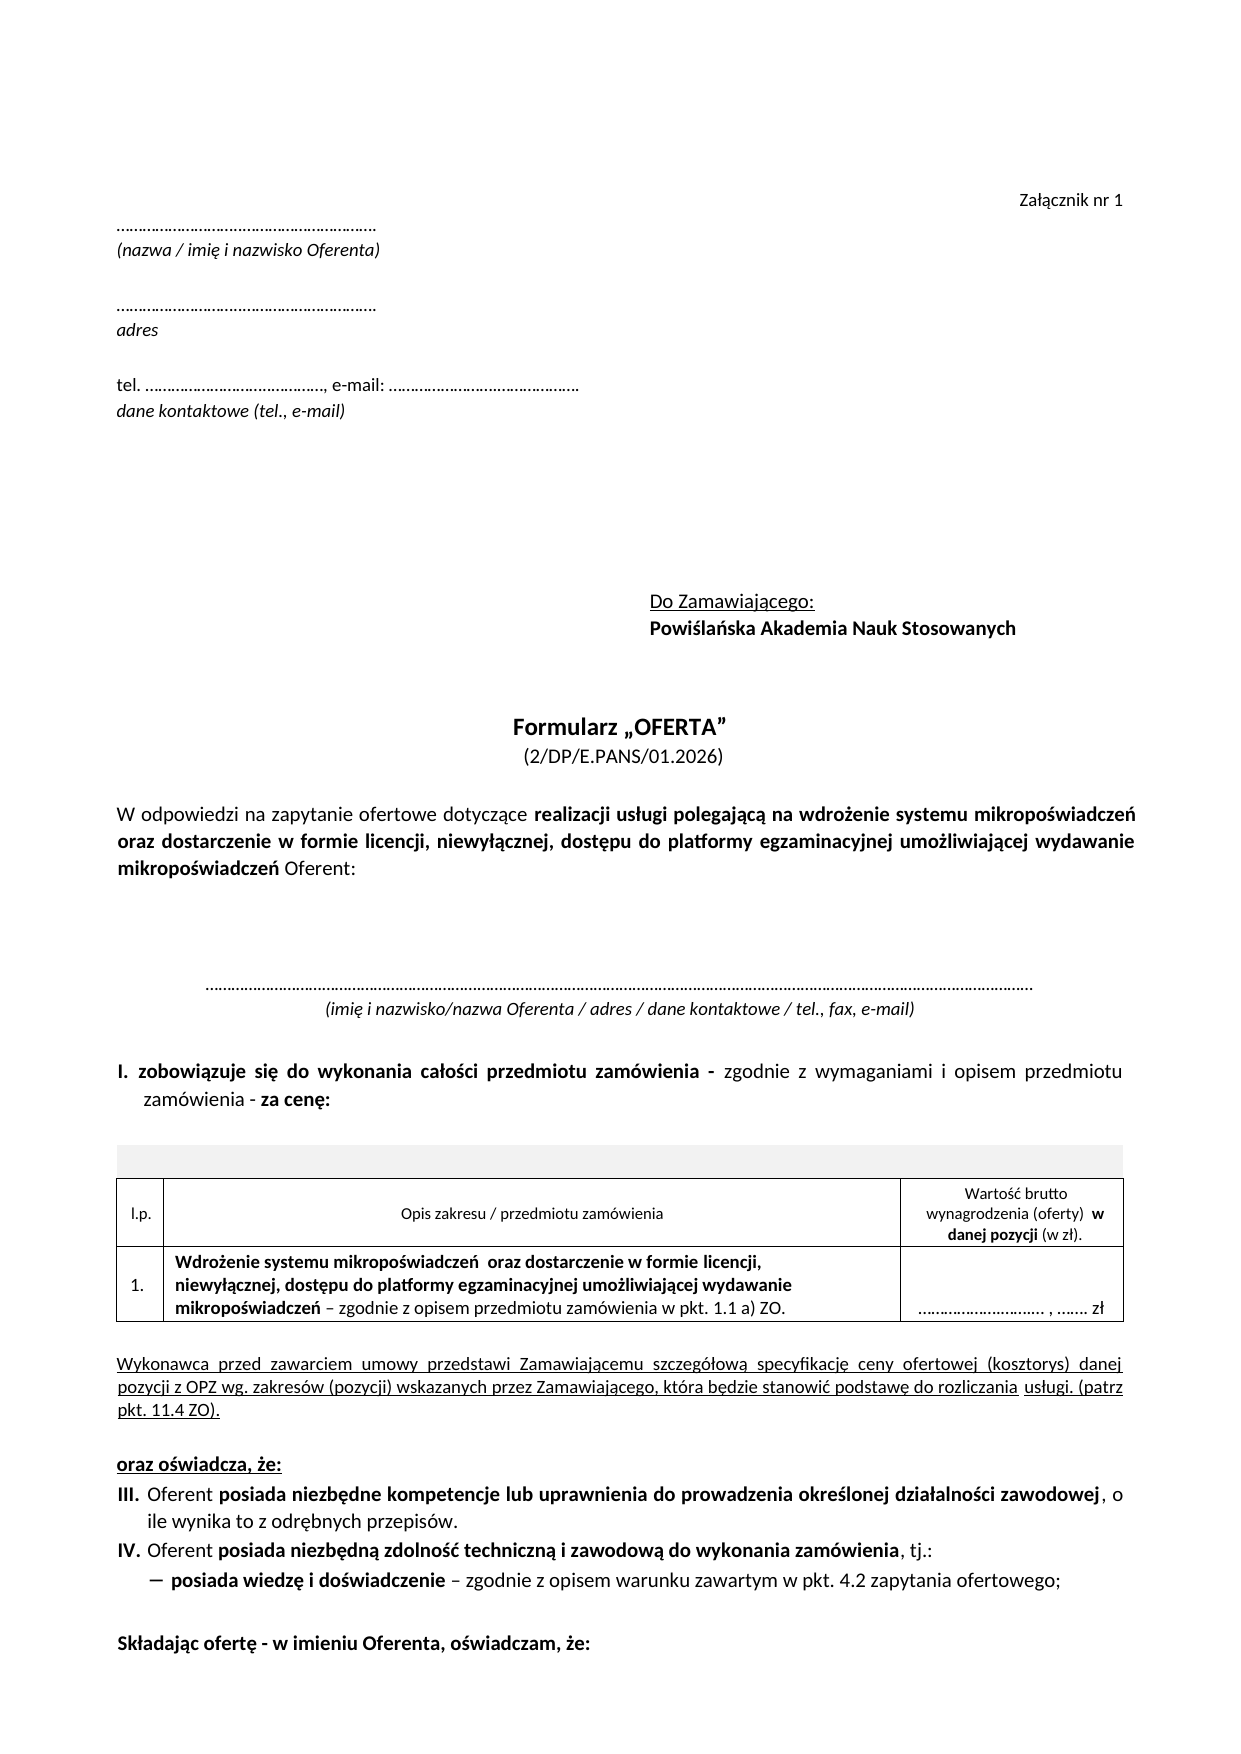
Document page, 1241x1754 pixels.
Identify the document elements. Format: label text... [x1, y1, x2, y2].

subtitle Formularz „OFERTA” [117, 711, 1123, 741]
text Wykonawca przed zawarciem umowy przedstawi Zamawiającemu szczegółową specyfikację ceny ofertowej (kosztorys) danej pozycji z OPZ wg. zakresów (pozycji) wskazanych przez Zamawiającego, która będzie stanowić podstawę do rozliczania usługi. (patrz pkt. 11.4 ZO). [116, 1373, 1123, 1421]
table_cell ……………….…….… , ……. zł [901, 1247, 1123, 1321]
text Wykonawca przed zawarciem umowy przedstawi Zamawiającemu szczegółową specyfikację ceny ofertowej (kosztorys) danej pozycji z OPZ wg. zakresów (pozycji) wskazanych przez Zamawiającego, która będzie stanowić podstawę do rozliczania usługi. (patrz pkt. 11.4 ZO). [116, 1352, 1123, 1372]
table_cell l.p. [117, 1179, 163, 1246]
text (nazwa / imię i nazwisko Oferenta) [116, 239, 1124, 262]
text dane kontaktowe (tel., e-mail) [116, 399, 1150, 422]
text (2/DP/E.PANS/01.2026) [397, 743, 850, 769]
list Oferent posiada niezbędne kompetencje lub uprawnienia do prowadzenia określonej działalności zawodowej, o ile wynika to z odrębnych przepisów. [117, 1481, 1123, 1534]
text − posiada wiedzę i doświadczenie – zgodnie z opisem warunku zawartym w pkt. 4.2 zapytania ofertowego; [147, 1566, 1122, 1594]
text ………………………..…………………………. [116, 213, 1123, 236]
text Do Zamawiającego: [314, 588, 1150, 614]
list Oferent posiada niezbędną zdolność techniczną i zawodową do wykonania zamówienia, tj.: [117, 1537, 1123, 1563]
text Załącznik nr 1 [117, 188, 1123, 211]
table_cell Wdrożenie systemu mikropoświadczeń oraz dostarczenie w formie licencji, niewyłącznej, dostępu do platformy egzaminacyjnej umożliwiającej wydawanie mikropoświadczeń – zgodnie z opisem przedmiotu zamówienia w pkt. 1.1 a) ZO. [164, 1247, 900, 1321]
text Składając ofertę - w imieniu Oferenta, oświadczam, że: [117, 1631, 1123, 1656]
text adres [116, 319, 1150, 342]
text (imię i nazwisko/nazwa Oferenta / adres / dane kontaktowe / tel., fax, e-mail) [325, 997, 1124, 1020]
table_header [117, 1145, 901, 1178]
table_cell Opis zakresu / przedmiotu zamówienia [164, 1179, 900, 1246]
table_header [901, 1145, 1123, 1178]
table_cell Wartość brutto wynagrodzenia (oferty) w danej pozycji (w zł). [901, 1179, 1123, 1246]
text I. zobowiązuje się do wykonania całości przedmiotu zamówienia - zgodnie z wymaganiami i opisem przedmiotu zamówienia - za cenę: [117, 1058, 1123, 1112]
text ………………………………………………………………………………………………………………………………………………………………………… [117, 972, 1121, 995]
text W odpowiedzi na zapytanie ofertowe dotyczące realizacji usługi polegającą na wdrożenie systemu mikropoświadczeń oraz dostarczenie w formie licencji, niewyłącznej, dostępu do platformy egzaminacyjnej umożliwiającej wydawanie mikropoświadczeń Oferent: [116, 801, 1137, 880]
text ………………………..…………………………. [116, 293, 1123, 316]
text tel. ………………………..…………, e-mail: …………………….………………. [116, 373, 1123, 396]
text Powiślańska Akademia Nauk Stosowanych [649, 616, 1122, 641]
text oraz oświadcza, że: [116, 1451, 1121, 1477]
table_cell 1. [117, 1247, 163, 1321]
